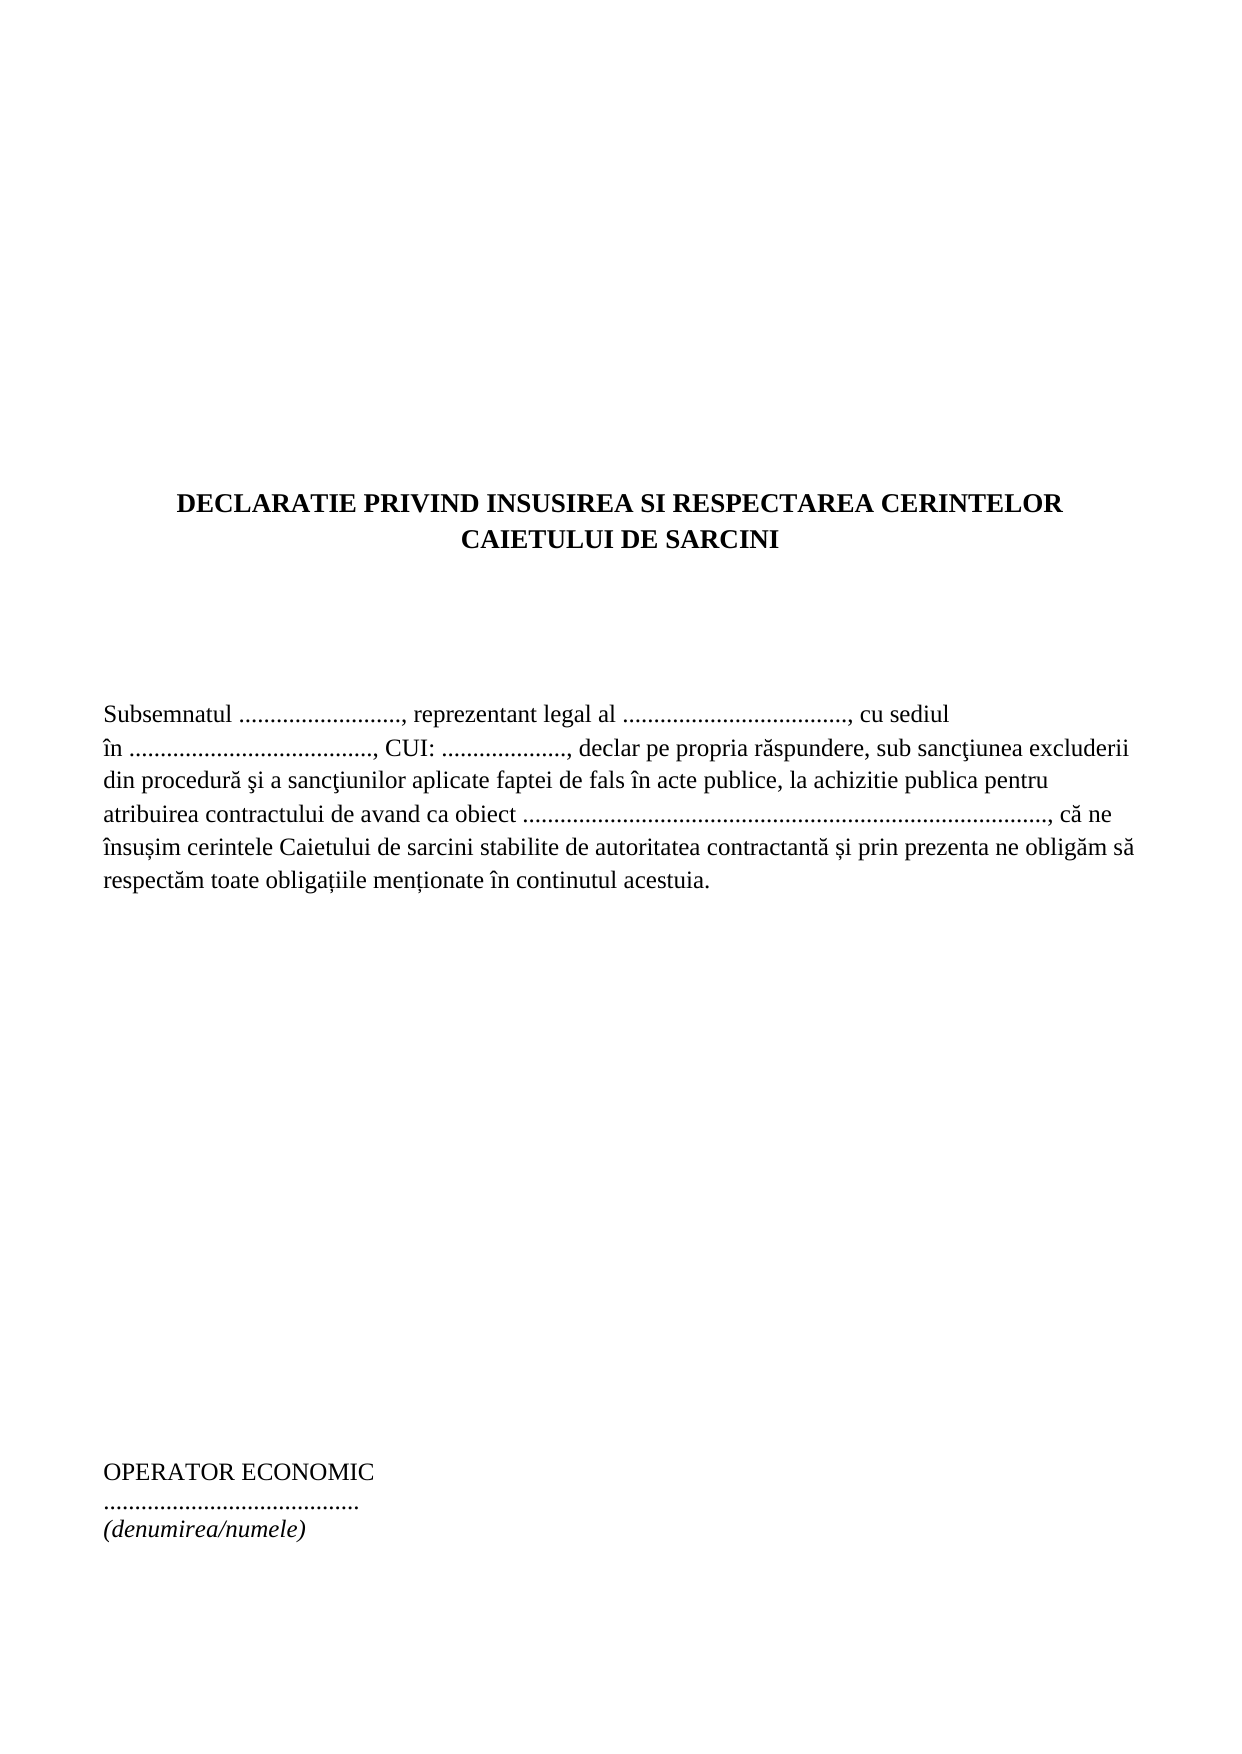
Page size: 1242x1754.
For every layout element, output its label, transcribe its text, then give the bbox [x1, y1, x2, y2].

text (denumirea/numele) [103, 1514, 1137, 1543]
text ......................................... [103, 1486, 1137, 1514]
text CAIETULUI DE SARCINI [103, 523, 1137, 554]
text DECLARATIE PRIVIND INSUSIREA SI RESPECTAREA CERINTELOR [103, 487, 1137, 518]
text OPERATOR ECONOMIC [103, 1457, 1137, 1486]
text Subsemnatul .........................., reprezentant legal al ...................................., cu sediul în ......................................., CUI: ...................., declar pe propria răspundere, sub sancţiunea excluderii din procedură şi a sancţiunilor aplicate faptei de fals în acte publice, la achizitie publica pentru atribuirea contractului de avand ca obiect ...................................................................................., că ne însușim cerintele Caietului de sarcini stabilite de autoritatea contractantă și prin prezenta ne obligăm să respectăm toate obligațiile menționate în continutul acestuia. [103, 699, 1137, 893]
